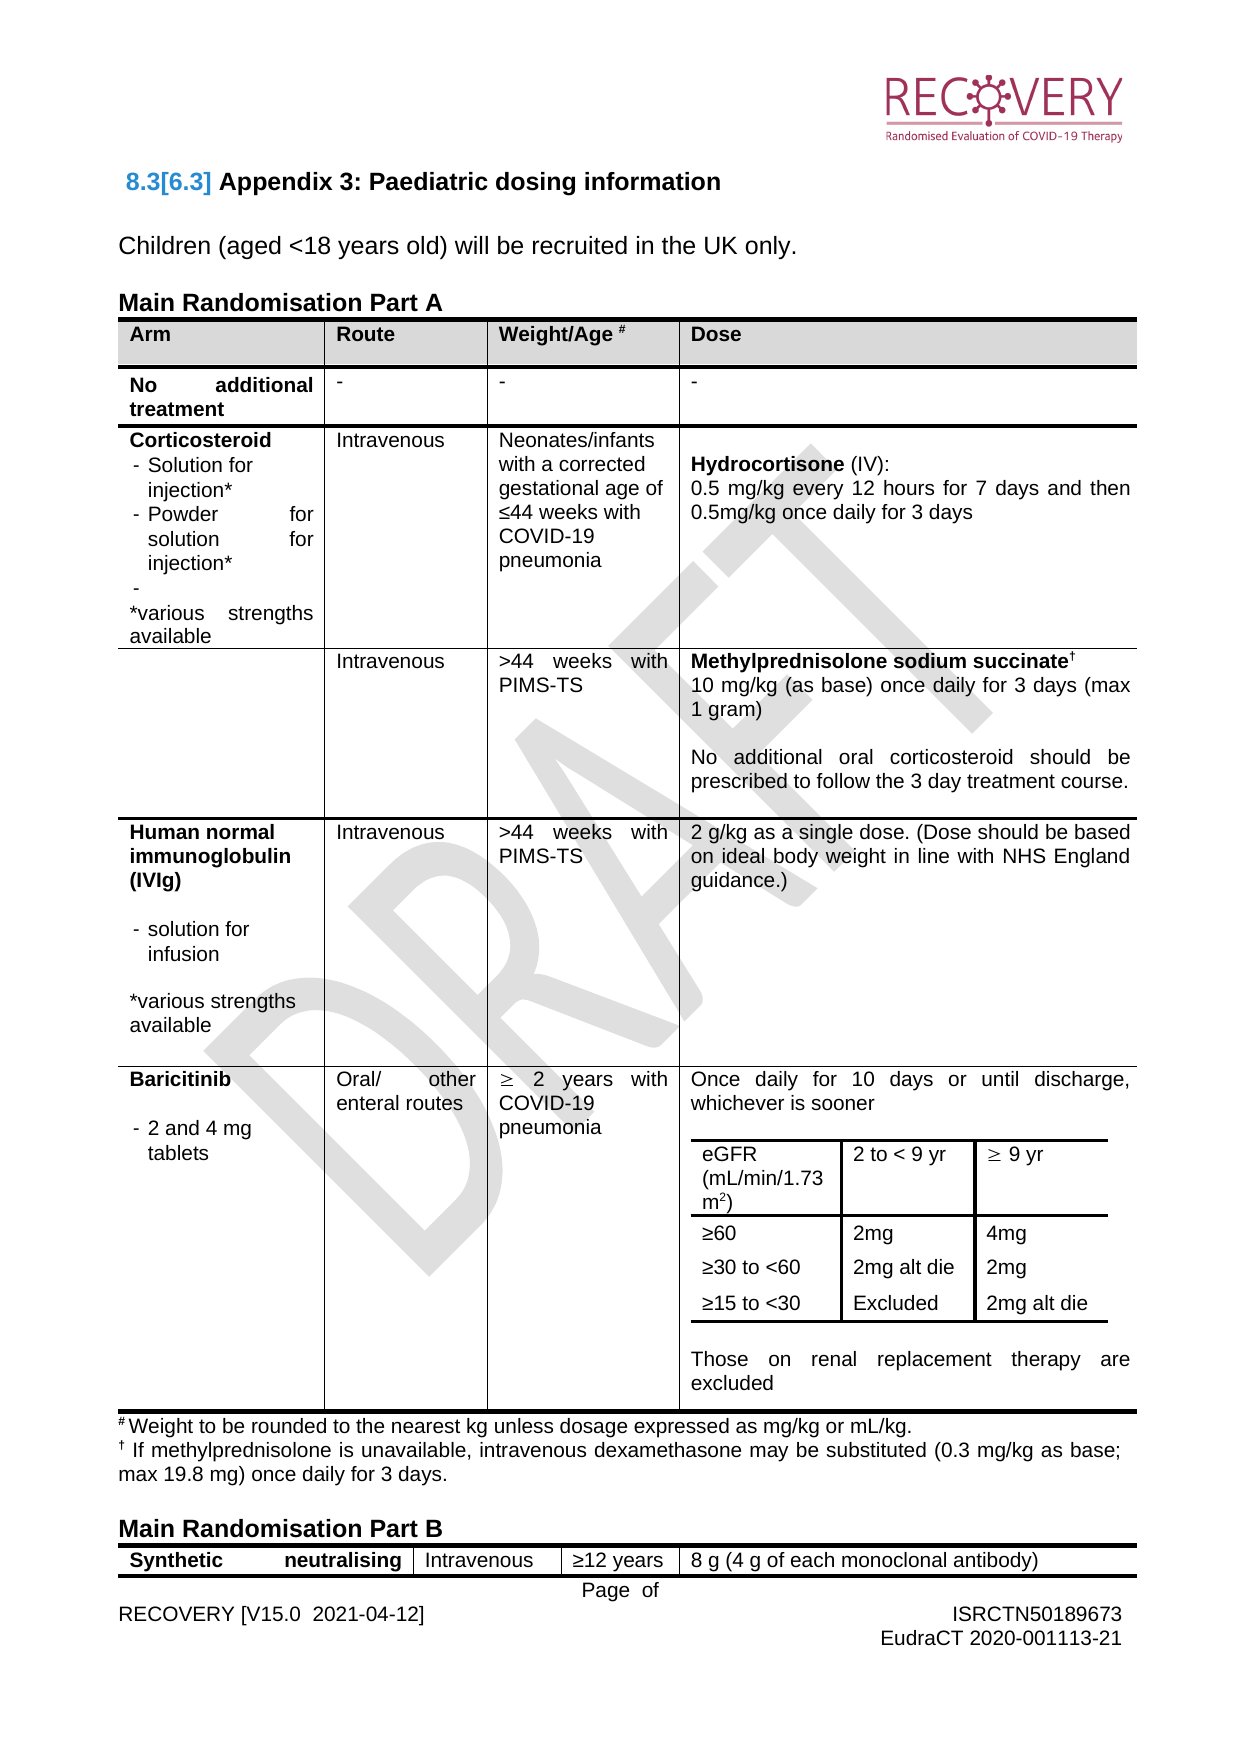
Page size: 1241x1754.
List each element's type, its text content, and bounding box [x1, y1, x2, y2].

picture [886, 75, 1123, 143]
table_cell Human normal immunoglobulin (IVIg) solution for infusion *various strengths available [118, 820, 324, 1066]
table_cell No additional treatment [118, 369, 324, 423]
table_cell - [488, 369, 679, 423]
table_header ≥12 years And ≥40 kg [562, 1548, 679, 1574]
table_cell Hydrocortisone (IV): 0.5 mg/kg every 12 hours for 7 days and then 0.5mg/kg once daily for 3 days [680, 428, 1137, 648]
table_cell Intravenous [325, 820, 487, 1066]
table_cell Corticosteroid Solution for injection* Powder for solution for injection* *various strengths available [118, 428, 324, 648]
text Main Randomisation Part B [118, 1514, 1122, 1543]
table_cell Intravenous [325, 428, 487, 648]
table_header Synthetic neutralising antibodies (REGN10933 + REGN10987) [118, 1548, 413, 1574]
table_header 2 years with COVID-19 pneumonia [488, 1067, 679, 1409]
subtitle Appendix 3: Paediatric dosing information [126, 167, 1122, 196]
table_header Weight/Age # [488, 322, 679, 364]
table_cell [118, 649, 324, 817]
table_header 8 g (4 g of each monoclonal antibody) [680, 1548, 1137, 1574]
table_cell - [325, 369, 487, 423]
table_cell Intravenous [325, 649, 487, 817]
table_header Route [325, 322, 487, 364]
table_header Intravenous [414, 1548, 561, 1574]
table_header Oral/ other enteral routes [325, 1067, 487, 1409]
table_cell >44 weeks with PIMS-TS [488, 820, 679, 1066]
table_header Arm [118, 322, 324, 364]
table_cell - [680, 369, 1137, 423]
table_cell Methylprednisolone sodium succinate† 10 mg/kg (as base) once daily for 3 days (max 1 gram) No additional oral corticosteroid should be prescribed to follow the 3 day treatment course. [680, 649, 1137, 817]
text Children (aged <18 years old) will be recruited in the UK only. [118, 231, 1122, 260]
table_cell 2 g/kg as a single dose. (Dose should be based on ideal body weight in line with NHS England guidance.) [680, 820, 1137, 1066]
text † If methylprednisolone is unavailable, intravenous dexamethasone may be substituted (0.3 mg/kg as base; max 19.8 mg) once daily for 3 days. [118, 1438, 1122, 1486]
table_cell Neonates/infants with a corrected gestational age of ≤44 weeks with COVID-19 pneumonia [488, 428, 679, 648]
table_cell >44 weeks with PIMS-TS [488, 649, 679, 817]
text Main Randomisation Part A [118, 288, 1122, 317]
table_header Once daily for 10 days or until discharge, whichever is sooner Those on renal replacement therapy are excluded [680, 1067, 1137, 1409]
table_header Dose [680, 322, 1137, 364]
text # Weight to be rounded to the nearest kg unless dosage expressed as mg/kg or mL/kg. [118, 1414, 1122, 1438]
table_header Baricitinib 2 and 4 mg tablets [118, 1067, 324, 1409]
